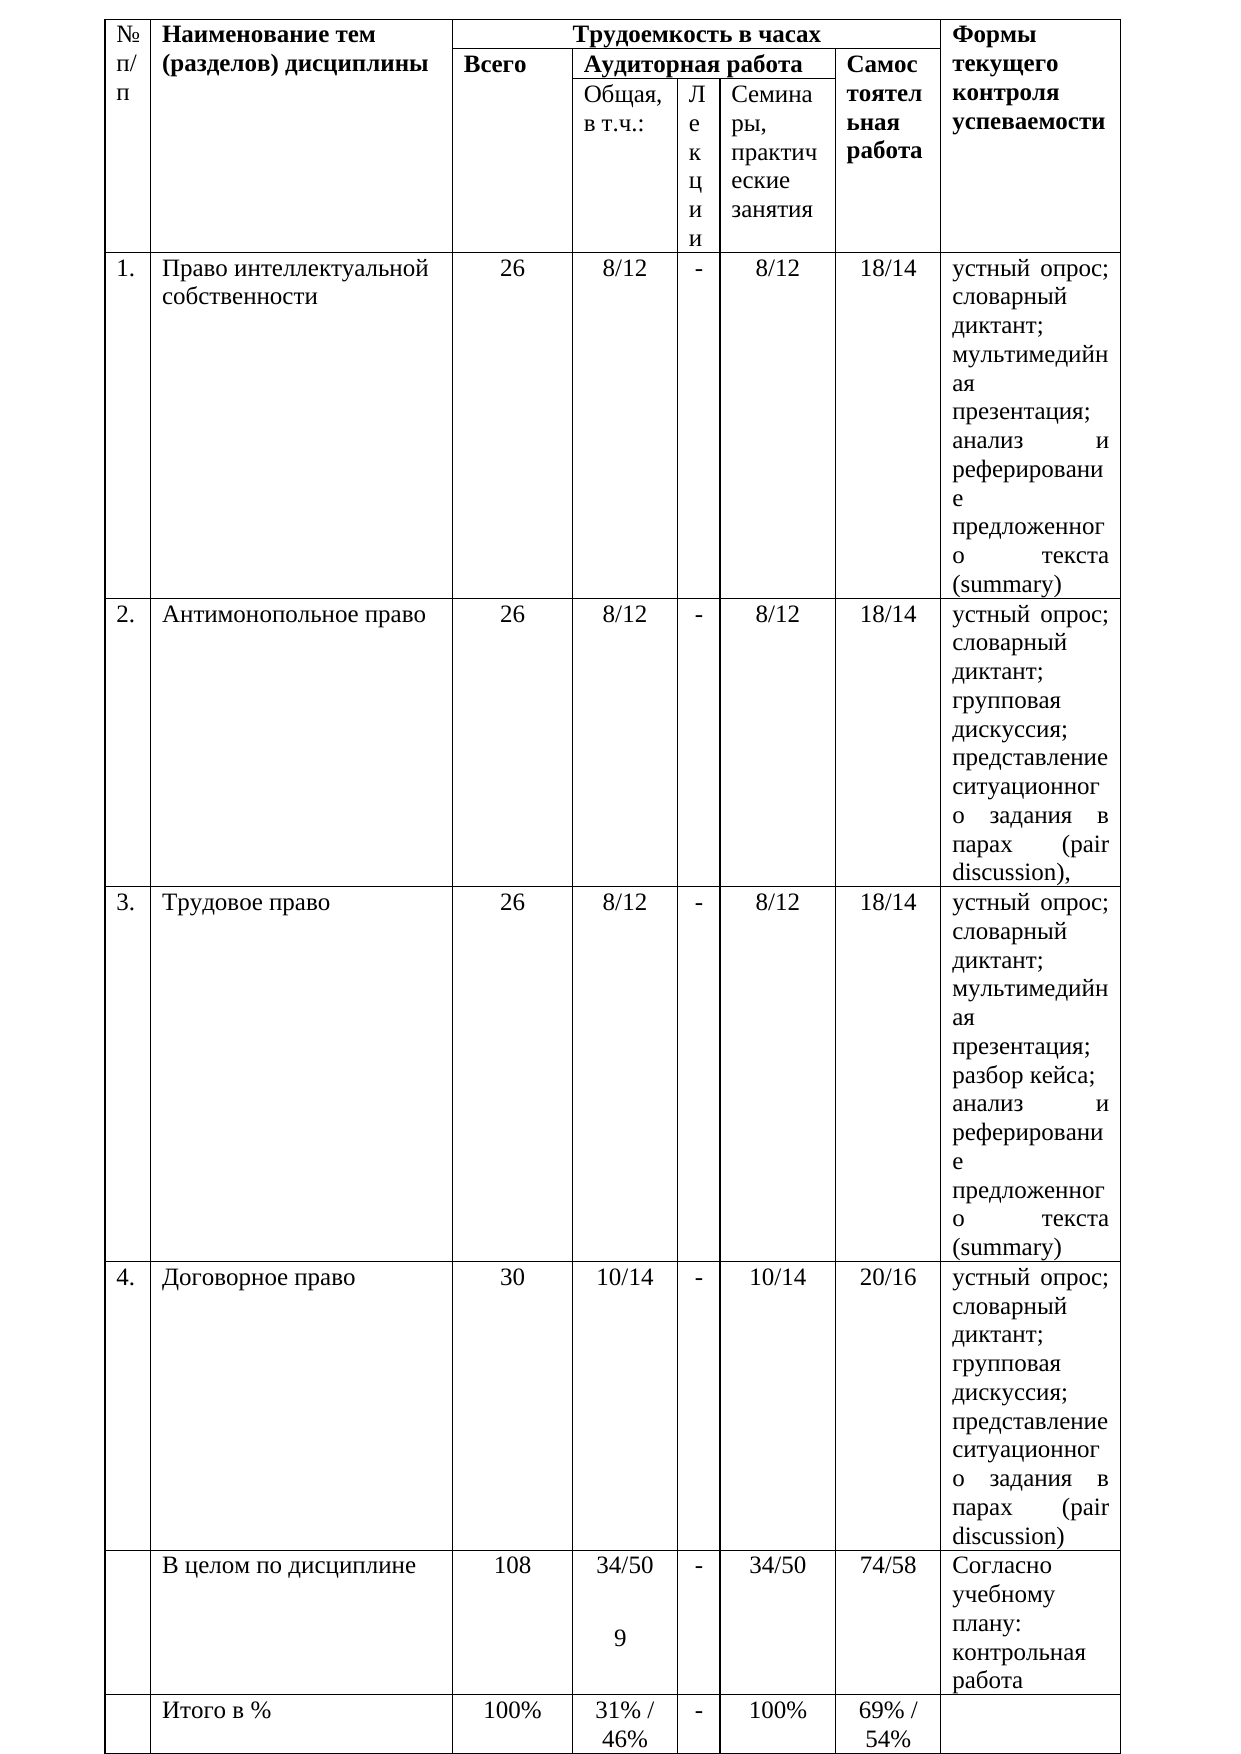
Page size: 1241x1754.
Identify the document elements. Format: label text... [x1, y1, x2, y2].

table_cell 69% / 54% [836, 1695, 940, 1753]
table_cell 10/14 [721, 1262, 835, 1549]
table_header № п/п [106, 20, 150, 252]
table_cell Общая, в т.ч.: [573, 79, 677, 252]
table_cell [106, 1695, 150, 1753]
table_cell [941, 1695, 1120, 1753]
table_cell Семинары, практические занятия [721, 79, 835, 252]
table_cell Право интеллектуальной собственности [151, 253, 452, 598]
table_cell 18/14 [836, 599, 940, 886]
table_cell - [678, 253, 719, 598]
table_cell 74/58 [836, 1551, 940, 1694]
table_cell - [678, 1551, 719, 1694]
table_cell 30 [453, 1262, 572, 1549]
table_cell 18/14 [836, 253, 940, 598]
table_cell 26 [453, 253, 572, 598]
table_cell 18/14 [836, 887, 940, 1261]
table_cell 100% [721, 1695, 835, 1753]
table_cell 8/12 [721, 887, 835, 1261]
table_cell 26 [453, 599, 572, 886]
table_cell Антимонопольное право [151, 599, 452, 886]
table_cell - [678, 1695, 719, 1753]
table_cell 1. [106, 253, 150, 598]
table_cell Аудиторная работа [573, 49, 835, 78]
table_cell 2. [106, 599, 150, 886]
table_header Трудоемкость в часах [453, 20, 940, 48]
table_cell устный опрос; словарный диктант; мультимедийная презентация; анализ и реферирование предложенного текста (summary) [941, 253, 1120, 598]
table_cell 31% / 46% [573, 1695, 677, 1753]
table_cell 34/50 [721, 1551, 835, 1694]
table_cell 10/14 [573, 1262, 677, 1549]
table_cell 8/12 [573, 599, 677, 886]
table_cell - [678, 1262, 719, 1549]
table_cell 108 [453, 1551, 572, 1694]
table_cell Всего [453, 49, 572, 252]
table_cell 34/50 [573, 1551, 677, 1694]
table_header Наименование тем (разделов) дисциплины [151, 20, 452, 252]
table_cell 20/16 [836, 1262, 940, 1549]
table_cell 8/12 [573, 887, 677, 1261]
table_cell - [678, 887, 719, 1261]
table_cell 8/12 [573, 253, 677, 598]
table_cell устный опрос; словарный диктант; групповая дискуссия; представление ситуационного задания в парах (pair discussion), [941, 599, 1120, 886]
table_cell устный опрос; словарный диктант; групповая дискуссия; представление ситуационного задания в парах (pair discussion) [941, 1262, 1120, 1549]
table_cell 3. [106, 887, 150, 1261]
table_cell 26 [453, 887, 572, 1261]
table_cell 4. [106, 1262, 150, 1549]
table_cell - [678, 599, 719, 886]
table_cell устный опрос; словарный диктант; мультимедийная презентация; разбор кейса; анализ и реферирование предложенного текста (summary) [941, 887, 1120, 1261]
table_cell 8/12 [721, 253, 835, 598]
table_cell Согласно учебному плану: контрольная работа [941, 1551, 1120, 1694]
table_cell Трудовое право [151, 887, 452, 1261]
table_cell [106, 1551, 150, 1694]
table_cell Итого в % [151, 1695, 452, 1753]
table_cell Договорное право [151, 1262, 452, 1549]
table_cell Самостоятельная работа [836, 49, 940, 252]
table_cell 8/12 [721, 599, 835, 886]
table_header Формы текущего контроля успеваемости [941, 20, 1120, 252]
table_cell В целом по дисциплине [151, 1551, 452, 1694]
table_cell Лекции [678, 79, 719, 252]
table_cell 100% [453, 1695, 572, 1753]
